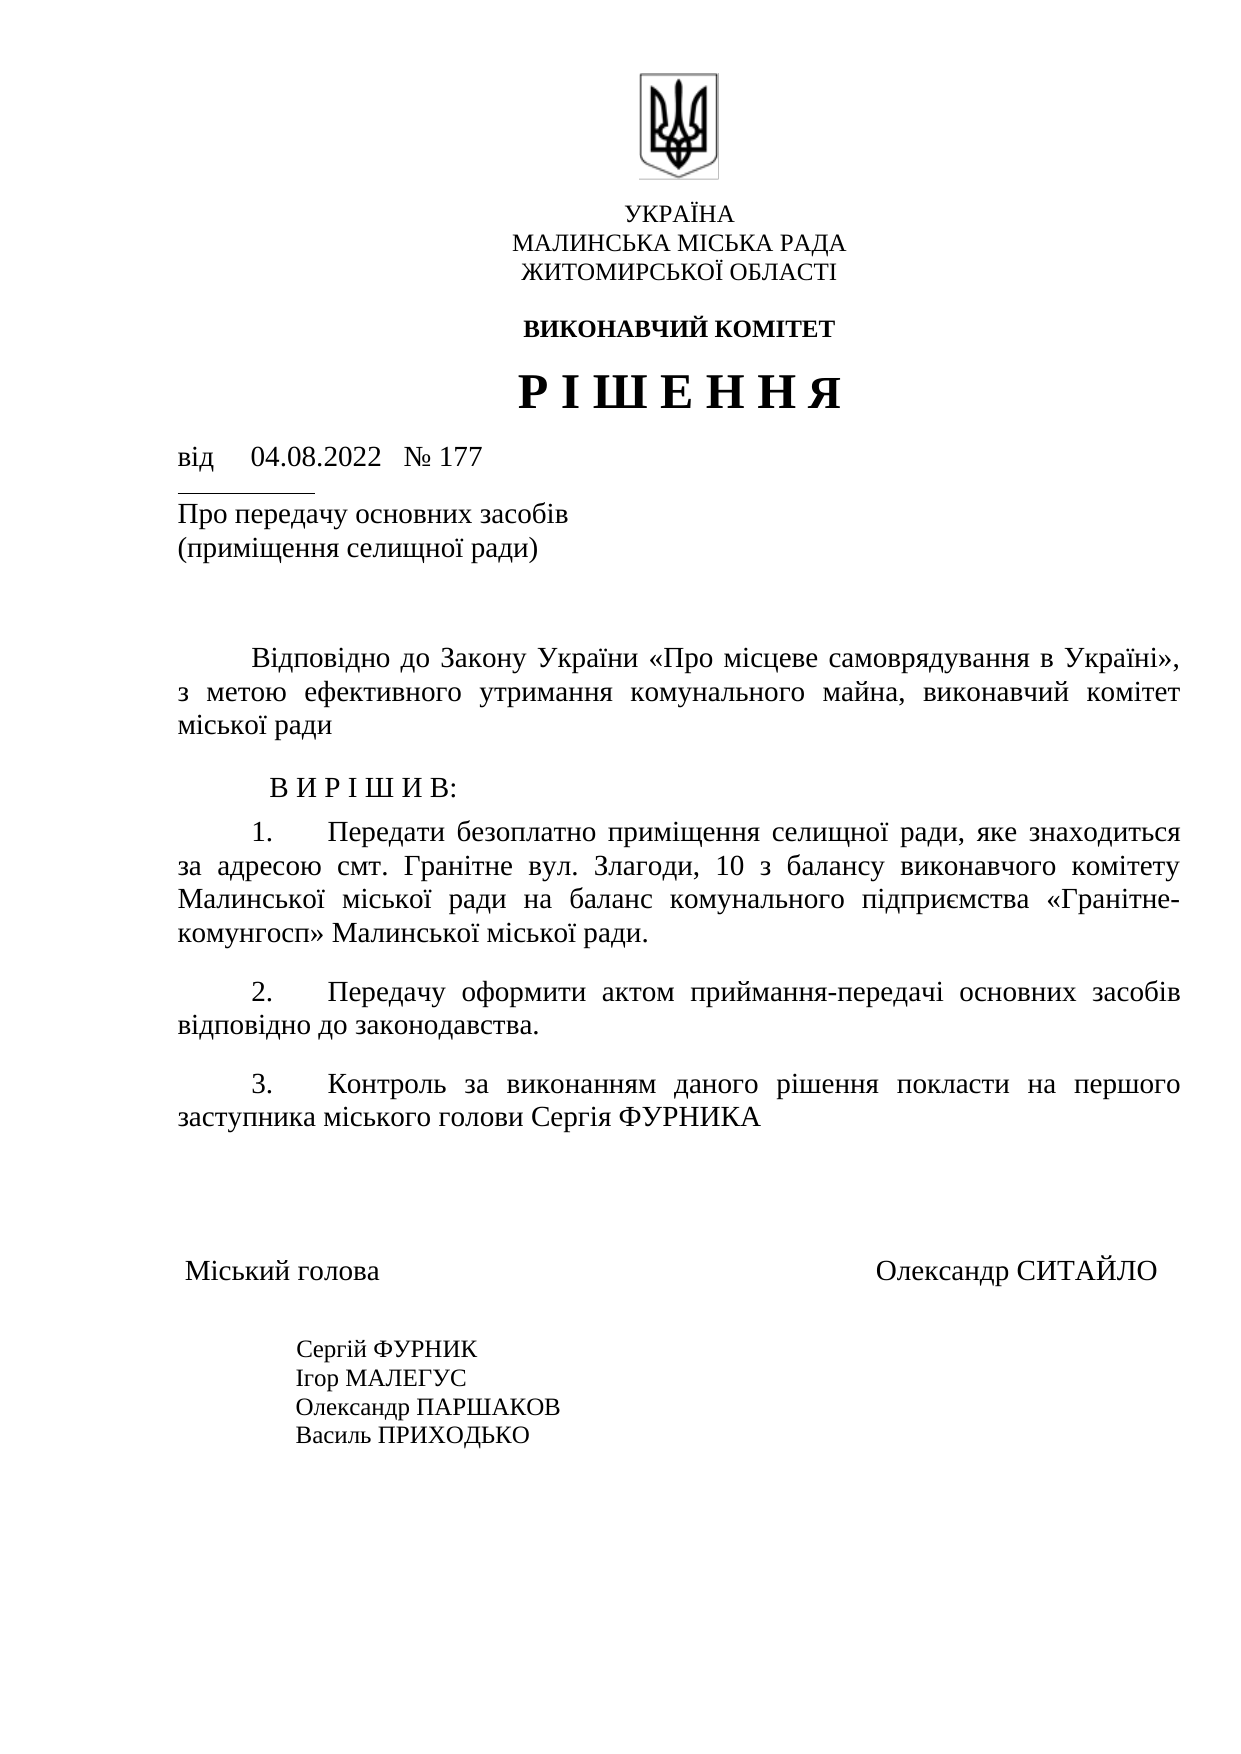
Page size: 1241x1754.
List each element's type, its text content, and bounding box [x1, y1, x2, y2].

text Міський голова Олександр СИТАЙЛО [177, 1253, 1181, 1286]
subtitle Р І Ш Е Н Н Я [177, 362, 1181, 420]
text (приміщення селищної ради) [177, 530, 1181, 564]
subtitle ВИКОНАВЧИЙ КОМІТЕТ [177, 314, 1181, 343]
text МАЛИНСЬКА МІСЬКА РАДА [177, 228, 1181, 257]
list Передати безоплатно приміщення селищної ради, яке знаходиться за адресою смт. Гранітне вул. Злагоди, 10 з балансу виконавчого комітету Малинської міської ради на баланс комунального підприємства «Гранітне-комунгосп» Малинської міської ради. [177, 814, 1181, 949]
text Василь ПРИХОДЬКО [177, 1421, 1181, 1449]
text Відповідно до Закону України «Про місцеве самоврядування в Україні», з метою ефективного утримання комунального майна, виконавчий комітет міської ради [177, 640, 1181, 741]
text В И Р І Ш И В: [177, 771, 1181, 804]
text Про передачу основних засобів [177, 497, 1181, 530]
text Олександр ПАРШАКОВ [177, 1392, 1181, 1421]
list Контроль за виконанням даного рішення покласти на першого заступника міського голови Сергія ФУРНИКА [177, 1066, 1181, 1133]
subtitle УКРАЇНА [177, 199, 1181, 228]
list Передачу оформити актом приймання-передачі основних засобів відповідно до законодавства. [177, 974, 1181, 1041]
text від 04.08.2022 № 177 [177, 439, 1181, 472]
text Ігор МАЛЕГУС [177, 1363, 1181, 1392]
picture [639, 73, 720, 181]
text ЖИТОМИРСЬКОЇ ОБЛАСТІ [177, 257, 1181, 286]
text Сергій ФУРНИК [177, 1334, 1181, 1363]
